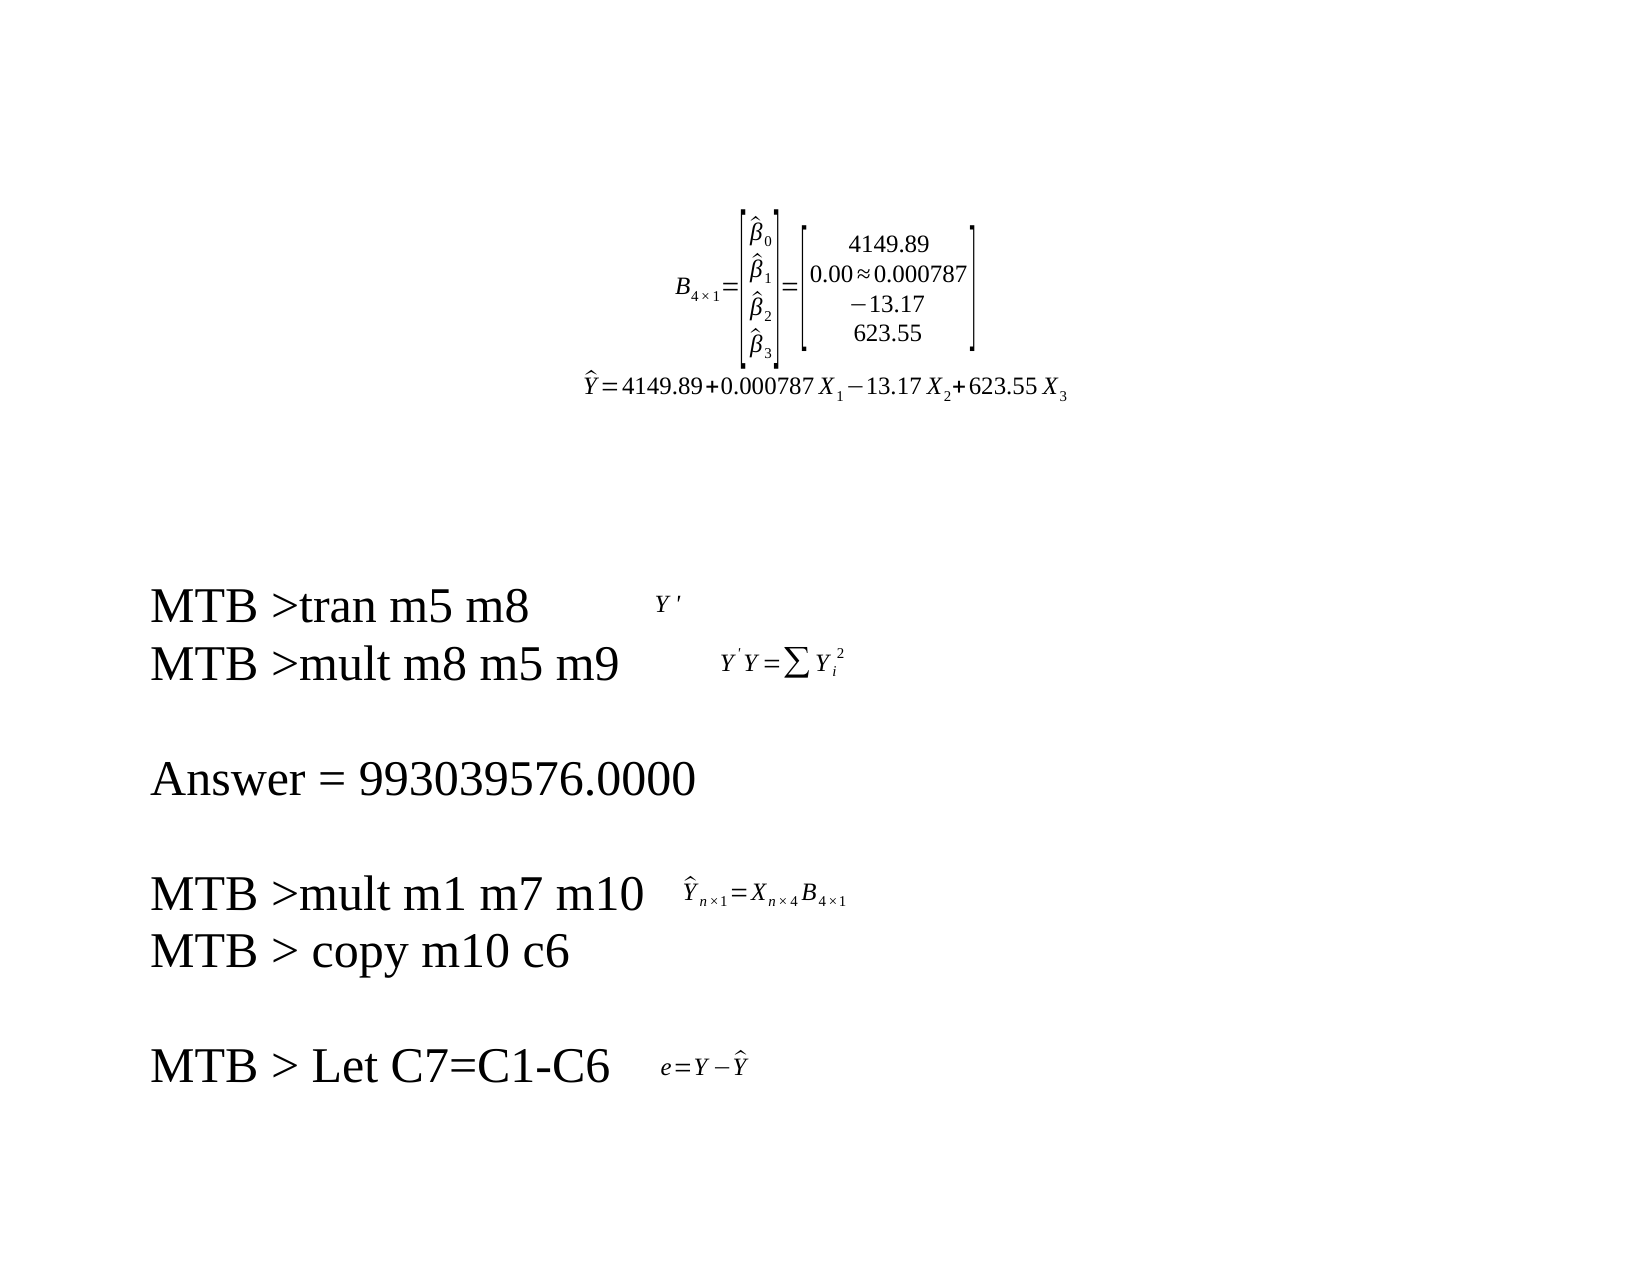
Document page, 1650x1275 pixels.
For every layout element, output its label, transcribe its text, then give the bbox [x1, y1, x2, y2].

text MTB > Let C7=C1-C6 [150, 1036, 1500, 1094]
text MTB >mult m8 m5 m9 [150, 634, 1500, 691]
text MTB > copy m10 c6 [150, 921, 1500, 979]
text MTB >mult m1 m7 m10 [150, 864, 1500, 921]
text MTB >tran m5 m8 [150, 576, 1500, 634]
text Answer = 993039576.0000 [150, 749, 1500, 806]
